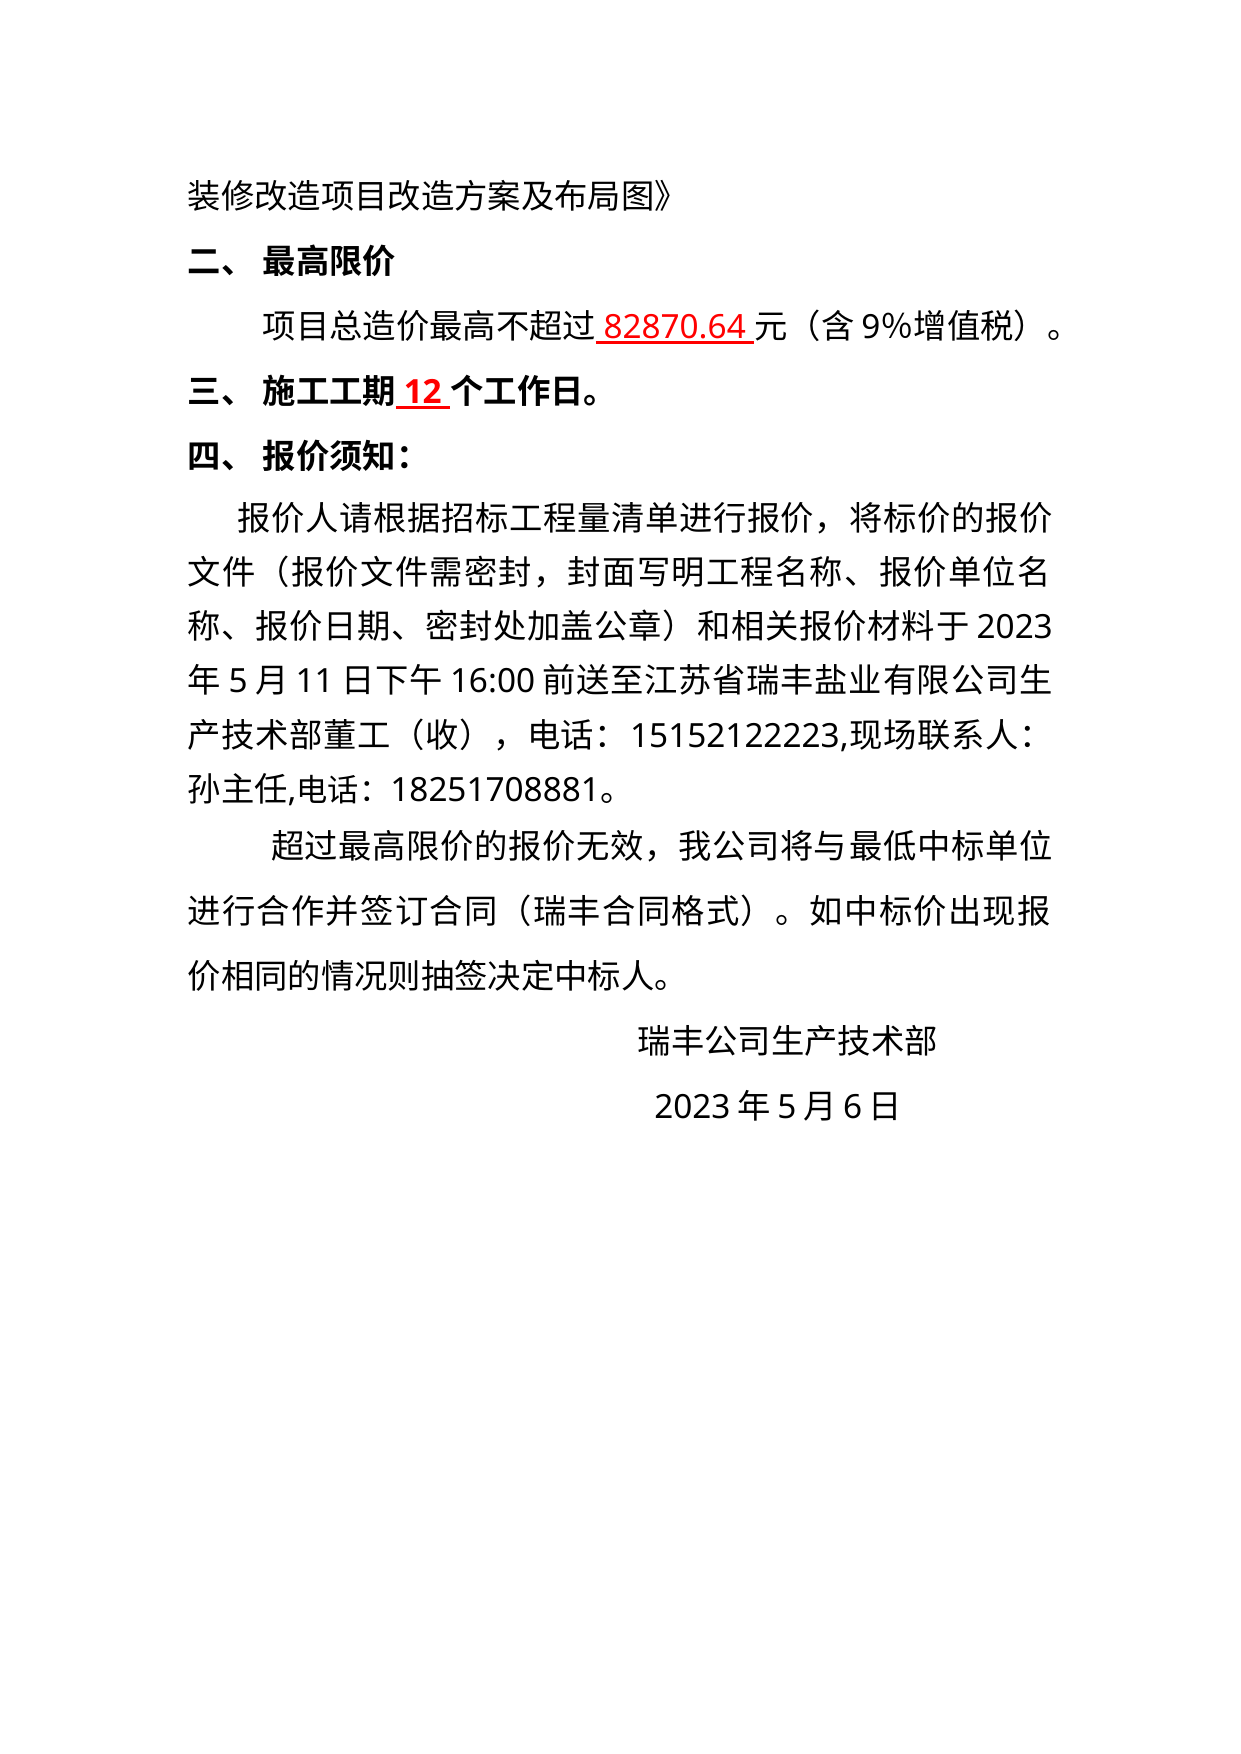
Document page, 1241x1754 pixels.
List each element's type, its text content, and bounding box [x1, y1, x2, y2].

list 报价人请根据招标工程量清单进行报价，将标价的报价文件（报价文件需密封，封面写明工程名称、报价单位名称、报价日期、密封处加盖公章）和相关报价材料于2023年5月11日下午16:00前送至江苏省瑞丰盐业有限公司生产技术部董工（收），电话：15152122223,现场联系人：孙主任,电话：18251708881。 [187, 487, 1053, 812]
list 施工工期 12 个工作日。 [187, 357, 1053, 422]
text 瑞丰公司生产技术部 [187, 1007, 1053, 1072]
list 报价须知： [187, 422, 1053, 487]
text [187, 162, 1053, 227]
list 最高限价 [187, 227, 1053, 292]
text 超过最高限价的报价无效，我公司将与最低中标单位进行合作并签订合同（瑞丰合同格式）。如中标价出现报价相同的情况则抽签决定中标人。 [187, 812, 1053, 1007]
list 项目总造价最高不超过 82870.64 元（含9％增值税）。 [262, 292, 1053, 357]
text 2023年5月6日 [187, 1072, 1053, 1137]
